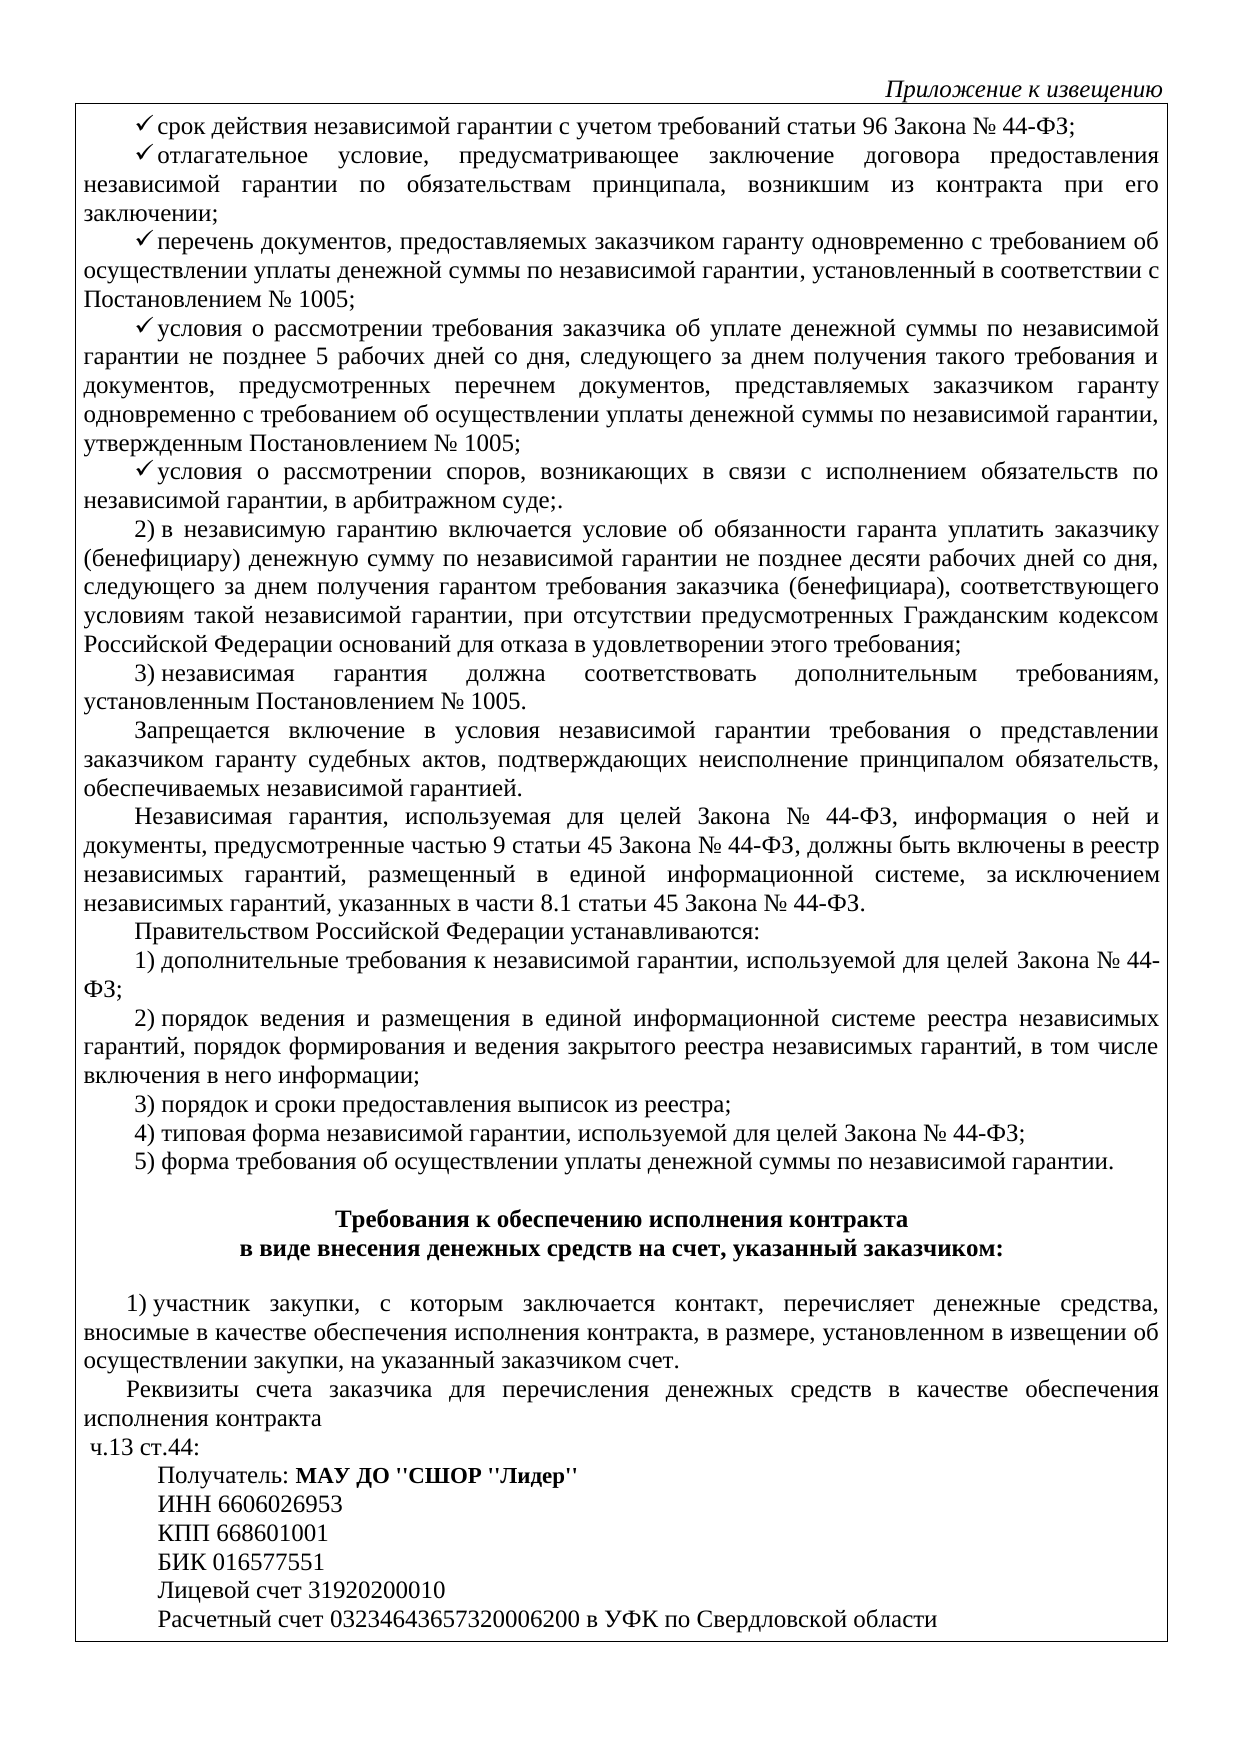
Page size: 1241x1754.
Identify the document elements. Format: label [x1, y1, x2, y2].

table_cell [76, 104, 1167, 1641]
